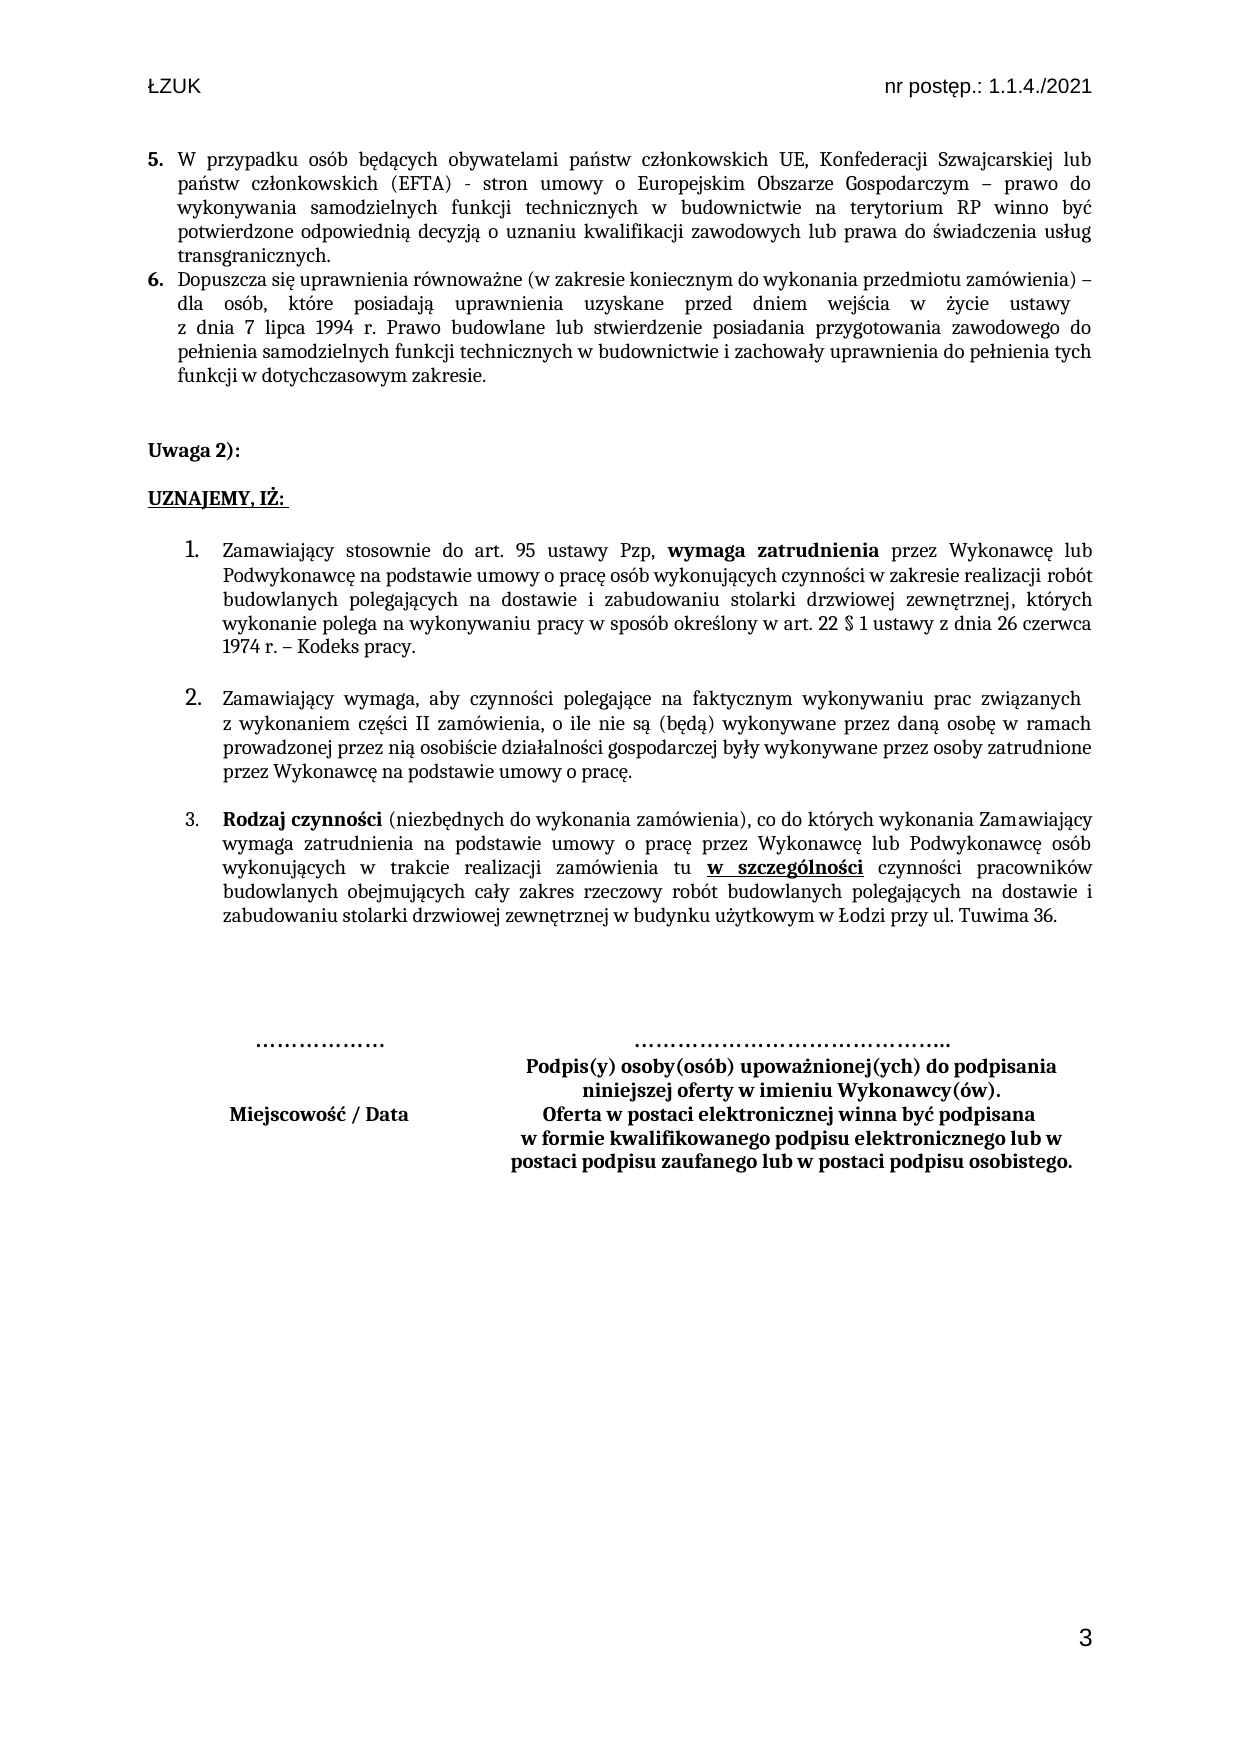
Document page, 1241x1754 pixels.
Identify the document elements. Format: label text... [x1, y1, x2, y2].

text UZNAJEMY, IŻ: [148, 487, 1093, 511]
list Zamawiający stosownie do art. 95 ustawy Pzp, wymaga zatrudnienia przez Wykonawcę lub Podwykonawcę na podstawie umowy o pracę osób wykonujących czynności w zakresie realizacji robót budowlanych polegających na dostawie i zabudowaniu stolarki drzwiowej zewnętrznej, których wykonanie polega na wykonywaniu pracy w sposób określony w art. 22 § 1 ustawy z dnia 26 czerwca 1974 r. – Kodeks pracy. [185, 534, 1093, 659]
list Zamawiający wymaga, aby czynności polegające na faktycznym wykonywaniu prac związanych z wykonaniem części II zamówienia, o ile nie są (będą) wykonywane przez daną osobę w ramach prowadzonej przez nią osobiście działalności gospodarczej były wykonywane przez osoby zatrudnione przez Wykonawcę na podstawie umowy o pracę. [185, 683, 1093, 784]
text Uwaga 2): [148, 439, 1093, 463]
list W przypadku osób będących obywatelami państw członkowskich UE, Konfederacji Szwajcarskiej lub państw członkowskich (EFTA) - stron umowy o Europejskim Obszarze Gospodarczym – prawo do wykonywania samodzielnych funkcji technicznych w budownictwie na terytorium RP winno być potwierdzone odpowiednią decyzją o uznaniu kwalifikacji zawodowych lub prawa do świadczenia usług transgranicznych. [148, 148, 1093, 267]
list Rodzaj czynności (niezbędnych do wykonania zamówienia), co do których wykonania Zamawiający wymaga zatrudnienia na podstawie umowy o pracę przez Wykonawcę lub Podwykonawcę osób wykonujących w trakcie realizacji zamówienia tu w szczególności czynności pracowników budowlanych obejmujących cały zakres rzeczowy robót budowlanych polegających na dostawie i zabudowaniu stolarki drzwiowej zewnętrznej w budynku użytkowym w Łodzi przy ul. Tuwima 36. [185, 808, 1093, 927]
list Dopuszcza się uprawnienia równoważne (w zakresie koniecznym do wykonania przedmiotu zamówienia) – dla osób, które posiadają uprawnienia uzyskane przed dniem wejścia w życie ustawy z dnia 7 lipca 1994 r. Prawo budowlane lub stwierdzenie posiadania przygotowania zawodowego do pełnienia samodzielnych funkcji technicznych w budownictwie i zachowały uprawnienia do pełnienia tych funkcji w dotychczasowym zakresie. [148, 267, 1093, 387]
table_header …………………………………….. [490, 1021, 1093, 1054]
table_cell Miejscowość / Data [148, 1054, 490, 1174]
table_cell Podpis(y) osoby(osób) upoważnionej(ych) do podpisania niniejszej oferty w imieniu Wykonawcy(ów). Oferta w postaci elektronicznej winna być podpisana w formie kwalifikowanego podpisu elektronicznego lub w postaci podpisu zaufanego lub w postaci podpisu osobistego. [490, 1054, 1093, 1174]
table_header ……………… [148, 1021, 490, 1054]
